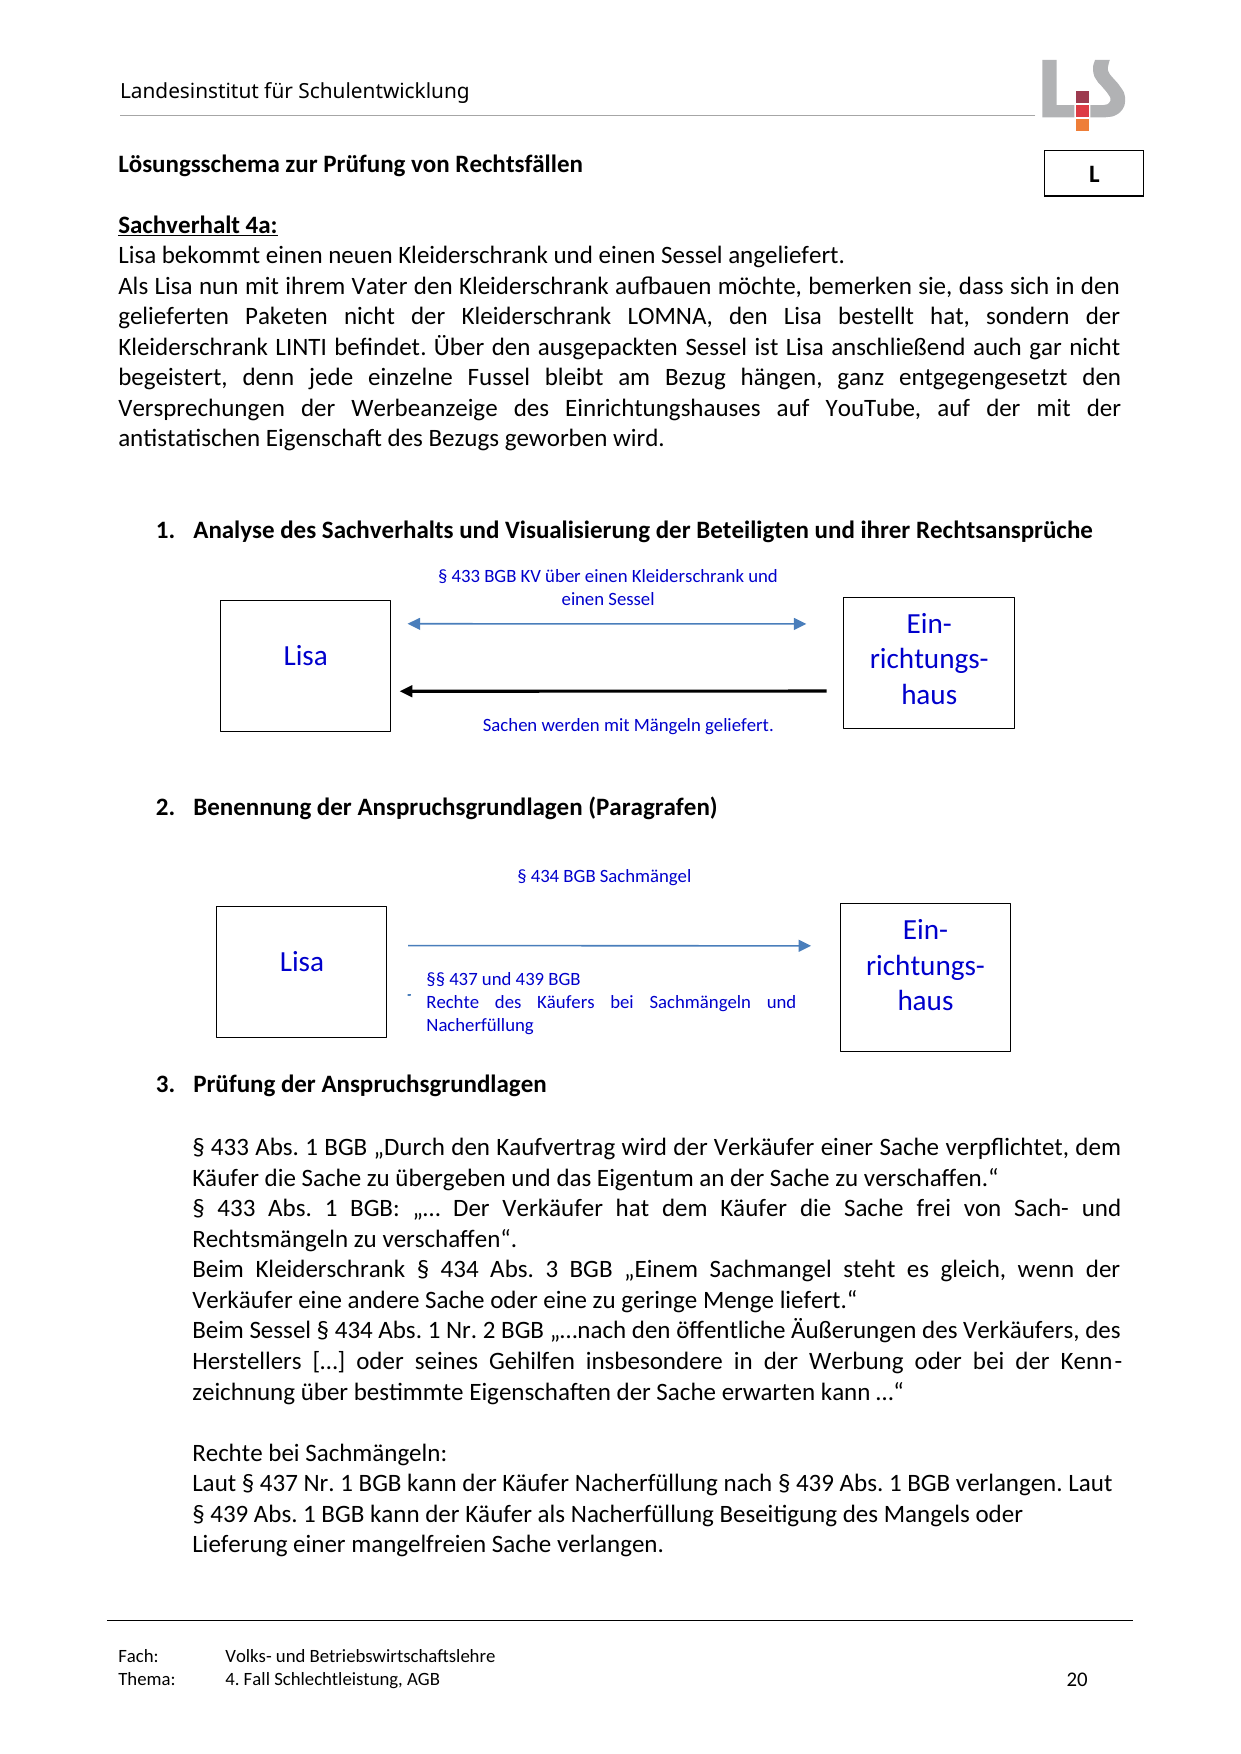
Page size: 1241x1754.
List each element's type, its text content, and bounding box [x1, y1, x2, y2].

text Sachverhalt 4a: [118, 209, 1122, 239]
text Beim Kleiderschrank § 434 Abs. 3 BGB „Einem Sachmangel steht es gleich, wenn der Verkäufer eine andere Sache oder eine zu geringe Menge liefert.“ [192, 1254, 1122, 1315]
list Benennung der Anspruchsgrundlagen (Paragrafen) [156, 791, 1122, 822]
list Prüfung der Anspruchsgrundlagen [156, 1068, 1122, 1099]
text § 433 Abs. 1 BGB „Durch den Kaufvertrag wird der Verkäufer einer Sache verpflichtet, dem Käufer die Sache zu übergeben und das Eigentum an der Sache zu verschaffen.“ [192, 1132, 1122, 1193]
text Laut § 437 Nr. 1 BGB kann der Käufer Nacherfüllung nach § 439 Abs. 1 BGB verlangen. Laut § 439 Abs. 1 BGB kann der Käufer als Nacherfüllung Beseitigung des Mangels oder Lieferung einer mangelfreien Sache verlangen. [192, 1467, 1122, 1559]
text Lisa bekommt einen neuen Kleiderschrank und einen Sessel angeliefert. [118, 239, 1122, 270]
text Als Lisa nun mit ihrem Vater den Kleiderschrank aufbauen möchte, bemerken sie, dass sich in den gelieferten Paketen nicht der Kleiderschrank LOMNA, den Lisa bestellt hat, sondern der Kleiderschrank LINTI befindet. Über den ausgepackten Sessel ist Lisa anschließend auch gar nicht begeistert, denn jede einzelne Fussel bleibt am Bezug hängen, ganz entgegengesetzt den Versprechungen der Werbeanzeige des Einrichtungshauses auf YouTube, auf der mit der antistatischen Eigenschaft des Bezugs geworben wird. [118, 270, 1122, 453]
text Rechte bei Sachmängeln: [192, 1437, 1122, 1467]
text Lösungsschema zur Prüfung von Rechtsfällen [118, 148, 1122, 178]
text § 433 Abs. 1 BGB: „… Der Verkäufer hat dem Käufer die Sache frei von Sach- und Rechtsmängeln zu verschaffen“. [192, 1193, 1122, 1254]
list Analyse des Sachverhalts und Visualisierung der Beteiligten und ihrer Rechtsansprüche [156, 514, 1122, 544]
text Beim Sessel § 434 Abs. 1 Nr. 2 BGB „…nach den öffentliche Äußerungen des Verkäufers, des Herstellers […] oder seines Gehilfen insbesondere in der Werbung oder bei der Kennzeichnung über bestimmte Eigenschaften der Sache erwarten kann …“ [192, 1315, 1122, 1406]
